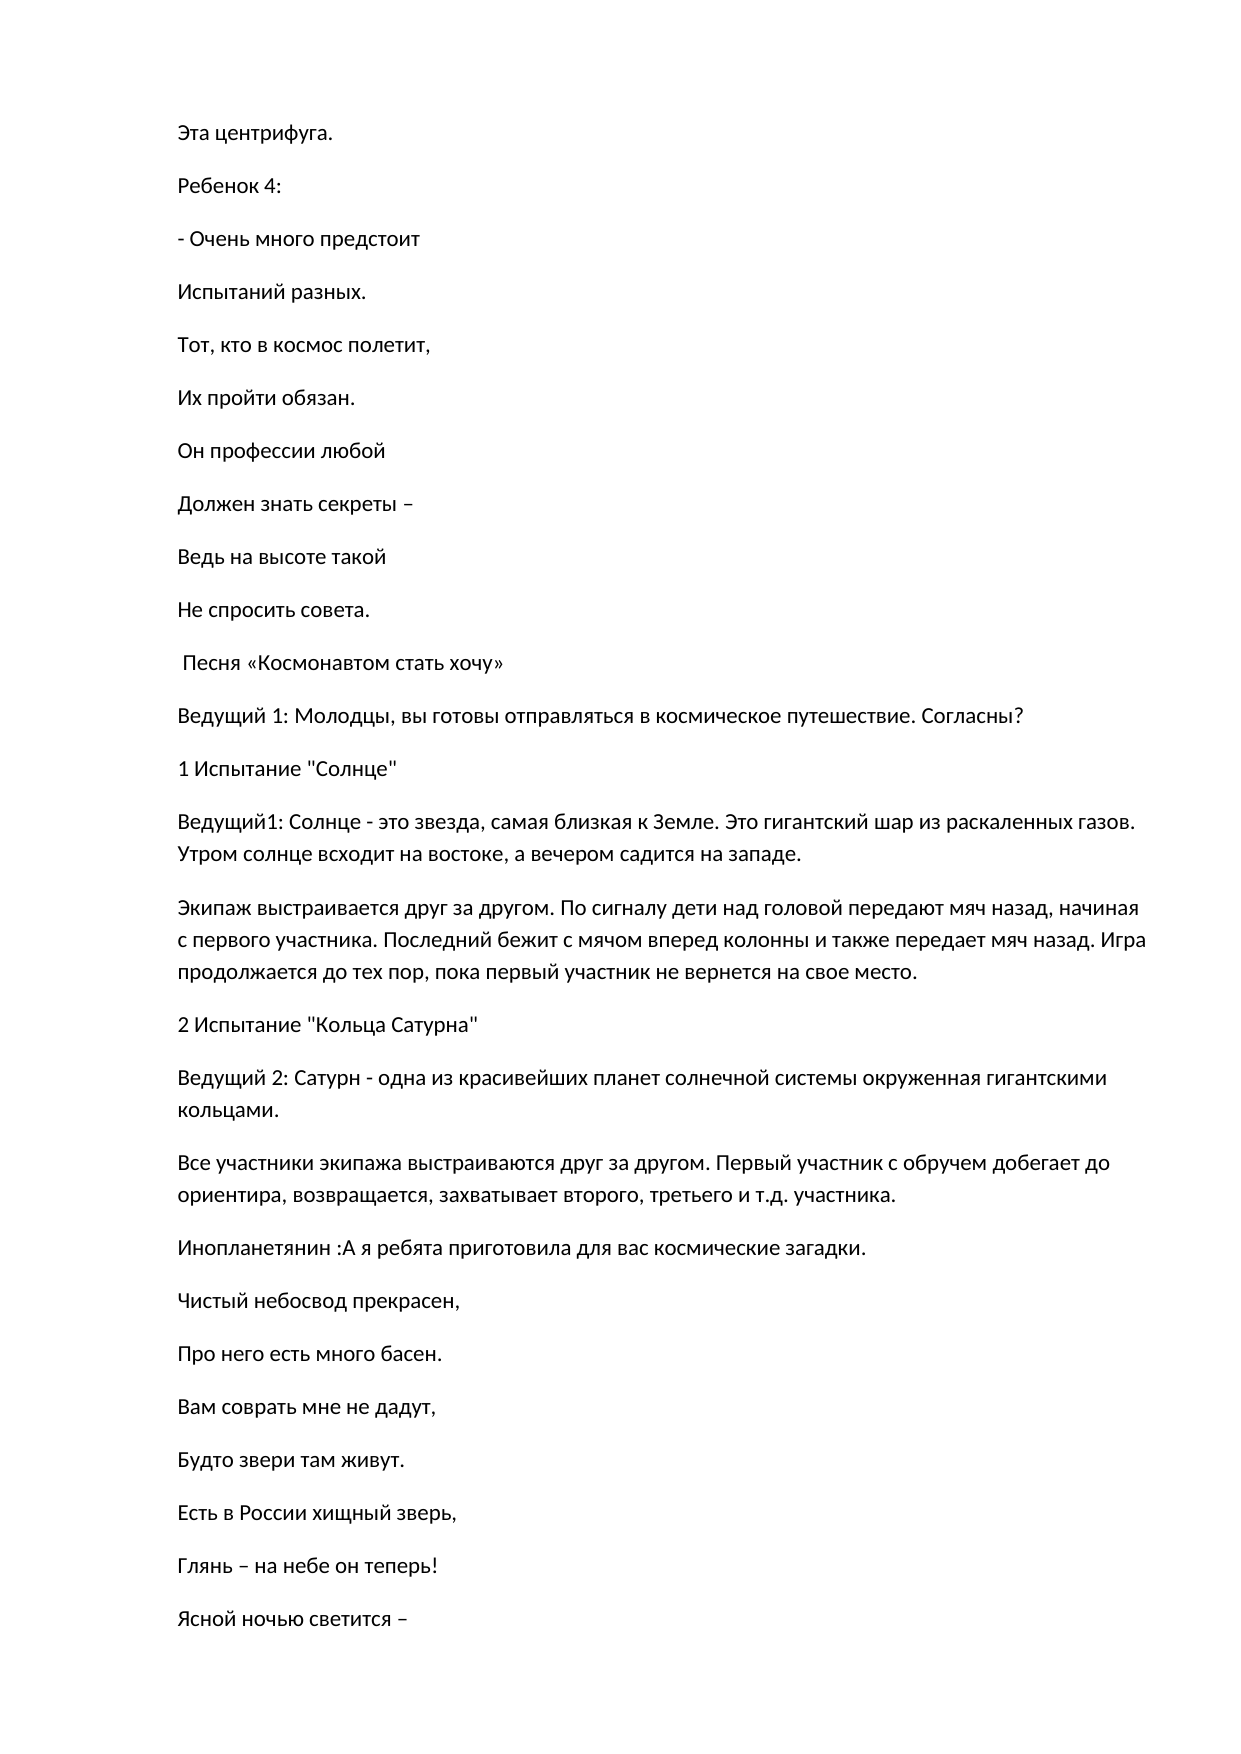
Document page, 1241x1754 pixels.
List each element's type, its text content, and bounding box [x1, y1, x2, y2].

text Не спросить совета. [177, 595, 1152, 623]
text Ведущий 2: Сатурн - одна из красивейших планет солнечной системы окруженная гигантскими кольцами. [177, 1063, 1152, 1123]
text Эта центрифуга. [177, 118, 1152, 146]
text Будто звери там живут. [177, 1446, 1152, 1473]
text Он профессии любой [177, 436, 1152, 464]
text Вам соврать мне не дадут, [177, 1392, 1152, 1421]
text Есть в России хищный зверь, [177, 1498, 1152, 1527]
text Должен знать секреты – [177, 489, 1152, 517]
text 1 Испытание "Солнце" [177, 754, 1152, 782]
text - Очень много предстоит [177, 224, 1152, 252]
text Ребенок 4: [177, 171, 1152, 199]
text Ведь на высоте такой [177, 542, 1152, 570]
text Все участники экипажа выстраиваются друг за другом. Первый участник с обручем добегает до ориентира, возвращается, захватывает второго, третьего и т.д. участника. [177, 1148, 1152, 1208]
text Экипаж выстраивается друг за другом. По сигналу дети над головой передают мяч назад, начиная с первого участника. Последний бежит с мячом вперед колонны и также передает мяч назад. Игра продолжается до тех пор, пока первый участник не вернется на свое место. [177, 893, 1152, 985]
text Ведущий1: Солнце - это звезда, самая близкая к Земле. Это гигантский шар из раскаленных газов. Утром солнце всходит на востоке, а вечером садится на западе. [177, 807, 1152, 868]
text Ведущий 1: Молодцы, вы готовы отправляться в космическое путешествие. Согласны? [177, 701, 1152, 729]
text Их пройти обязан. [177, 383, 1152, 411]
text 2 Испытание "Кольца Сатурна" [177, 1010, 1152, 1038]
text Ясной ночью светится – [177, 1604, 1152, 1633]
text Глянь – на небе он теперь! [177, 1552, 1152, 1579]
text Тот, кто в космос полетит, [177, 330, 1152, 358]
text Испытаний разных. [177, 277, 1152, 305]
text Чистый небосвод прекрасен, [177, 1286, 1152, 1314]
text Инопланетянин :А я ребята приготовила для вас космические загадки. [177, 1233, 1152, 1261]
text Песня «Космонавтом стать хочу» [177, 648, 1152, 676]
text Про него есть много басен. [177, 1339, 1152, 1367]
